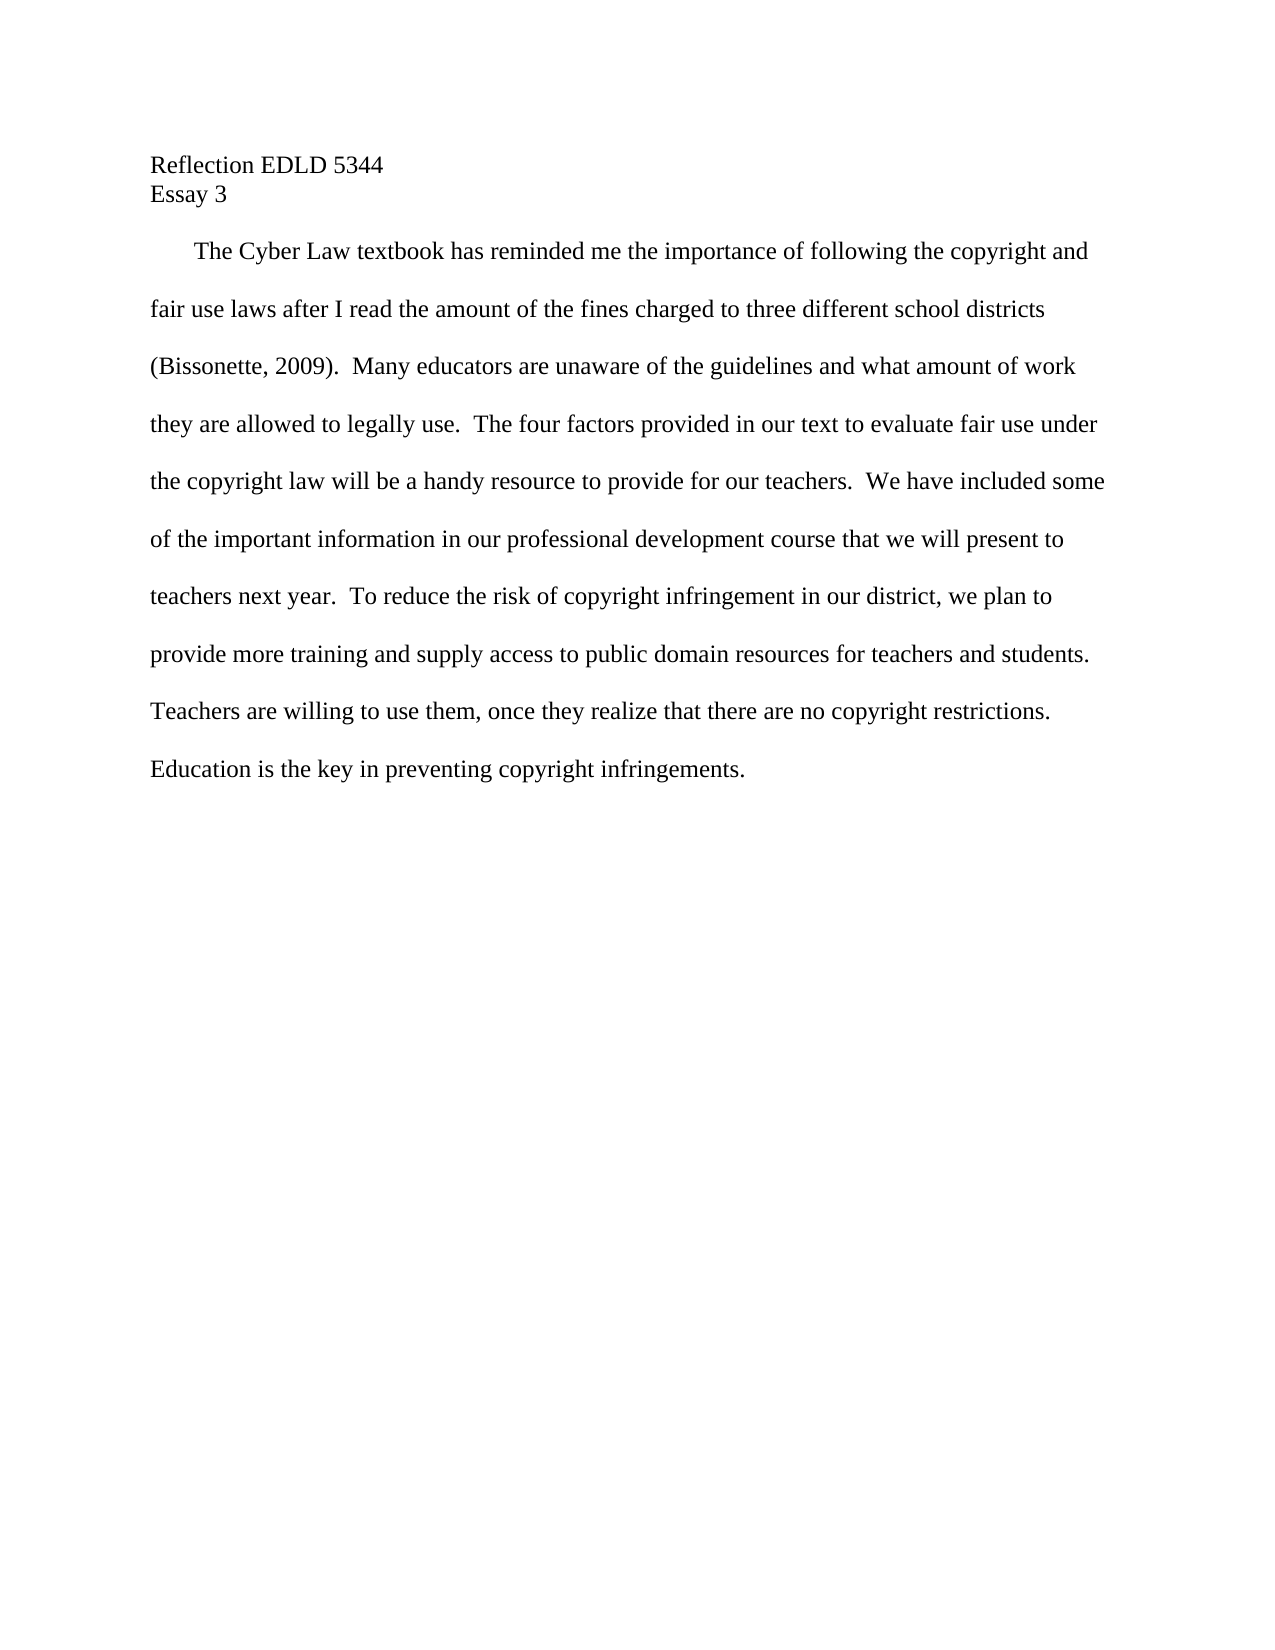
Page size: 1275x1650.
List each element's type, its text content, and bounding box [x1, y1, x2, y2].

text Reflection EDLD 5344 Essay 3 [150, 150, 1125, 207]
text The Cyber Law textbook has reminded me the importance of following the copyright and fair use laws after I read the amount of the fines charged to three different school districts (Bissonette, 2009). Many educators are unaware of the guidelines and what amount of work they are allowed to legally use. The four factors provided in our text to evaluate fair use under the copyright law will be a handy resource to provide for our teachers. We have included some of the important information in our professional development course that we will present to teachers next year. To reduce the risk of copyright infringement in our district, we plan to provide more training and supply access to public domain resources for teachers and students. Teachers are willing to use them, once they realize that there are no copyright restrictions. Education is the key in preventing copyright infringements. [150, 236, 1125, 782]
